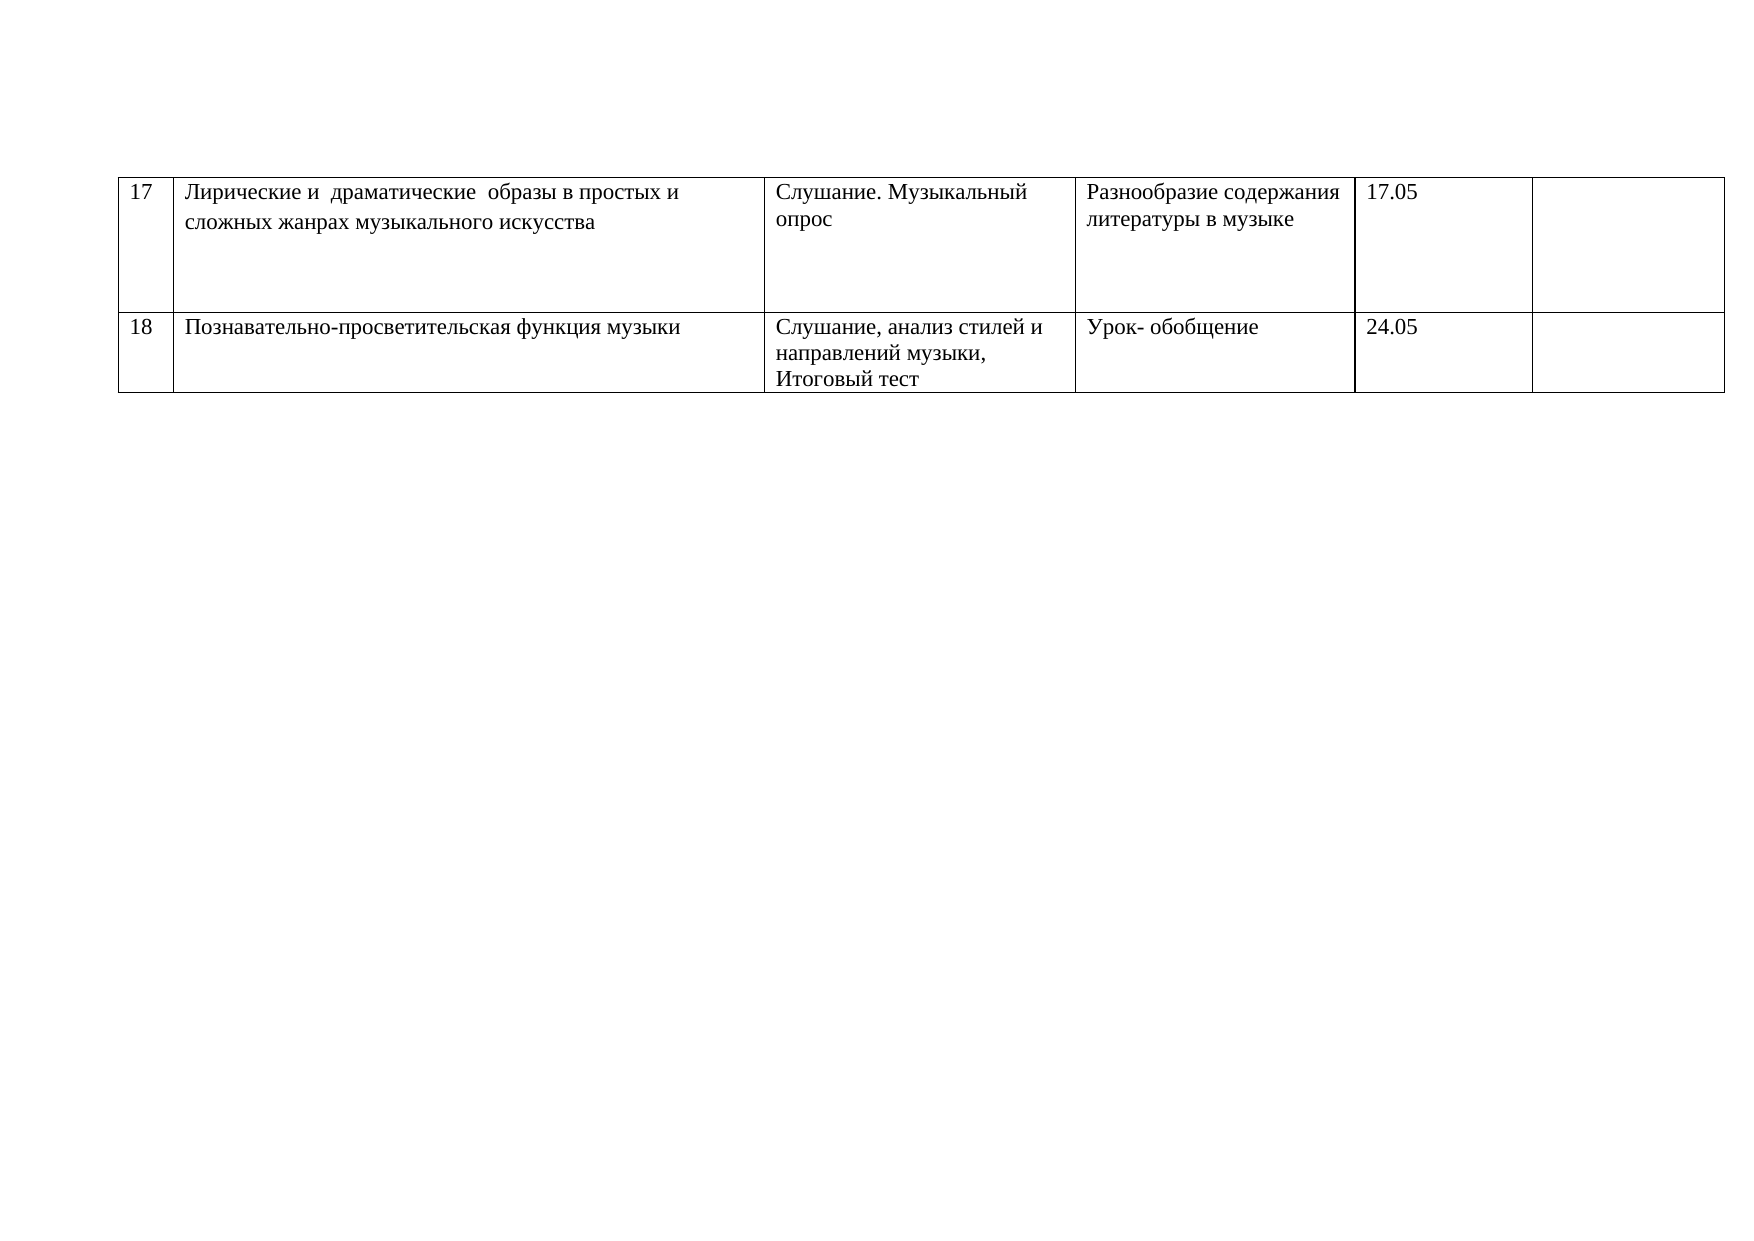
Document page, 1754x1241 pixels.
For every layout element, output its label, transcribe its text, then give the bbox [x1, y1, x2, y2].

table_cell Слушание. Музыкальный опрос [765, 178, 1075, 312]
table_cell Урок- обобщение [1076, 313, 1354, 392]
table_cell 17.05 [1356, 178, 1532, 312]
table_cell [1533, 313, 1724, 392]
table_cell Разнообразие содержания литературы в музыке [1076, 178, 1354, 312]
table_cell 18 [119, 313, 173, 392]
table_cell 17 [119, 178, 173, 312]
table_cell Слушание, анализ стилей и направлений музыки, Итоговый тест [765, 313, 1075, 392]
table_cell Познавательно-просветительская функция музыки [174, 313, 764, 392]
table_cell Лирические и драматические образы в простых и сложных жанрах музыкального искусства [174, 178, 764, 312]
table_cell [1533, 178, 1724, 312]
table_cell 24.05 [1356, 313, 1532, 392]
